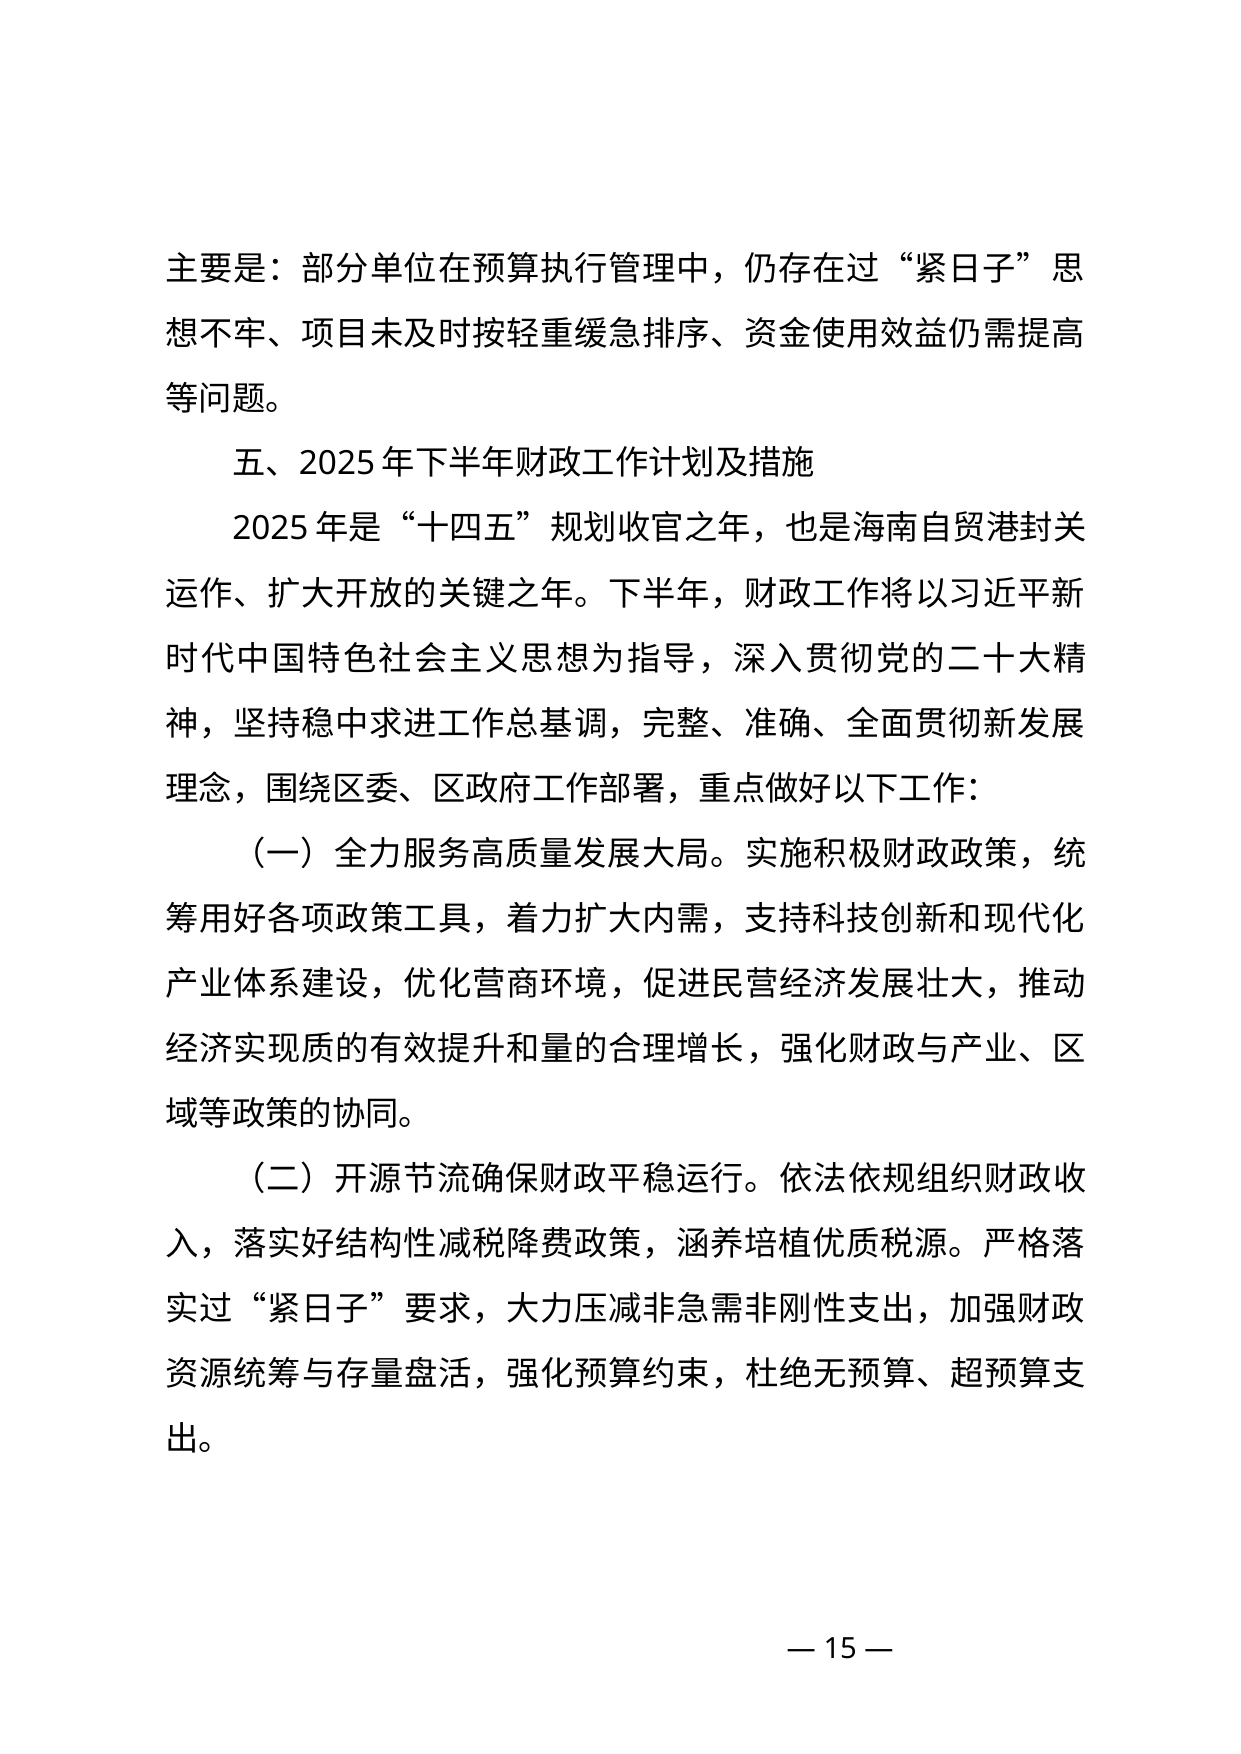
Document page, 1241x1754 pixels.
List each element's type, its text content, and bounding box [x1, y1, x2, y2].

text （二）开源节流确保财政平稳运行。依法依规组织财政收入，落实好结构性减税降费政策，涵养培植优质税源。严格落实过“紧日子”要求，大力压减非急需非刚性支出，加强财政资源统筹与存量盘活，强化预算约束，杜绝无预算、超预算支出。 [165, 1143, 1087, 1468]
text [165, 233, 1087, 428]
text 2025年是“十四五”规划收官之年，也是海南自贸港封关运作、扩大开放的关键之年。下半年，财政工作将以习近平新时代中国特色社会主义思想为指导，深入贯彻党的二十大精神，坚持稳中求进工作总基调，完整、准确、全面贯彻新发展理念，围绕区委、区政府工作部署，重点做好以下工作： [165, 493, 1087, 818]
text 五、2025年下半年财政工作计划及措施 [165, 428, 1087, 493]
text （一）全力服务高质量发展大局。实施积极财政政策，统筹用好各项政策工具，着力扩大内需，支持科技创新和现代化产业体系建设，优化营商环境，促进民营经济发展壮大，推动经济实现质的有效提升和量的合理增长，强化财政与产业、区域等政策的协同。 [165, 818, 1087, 1143]
